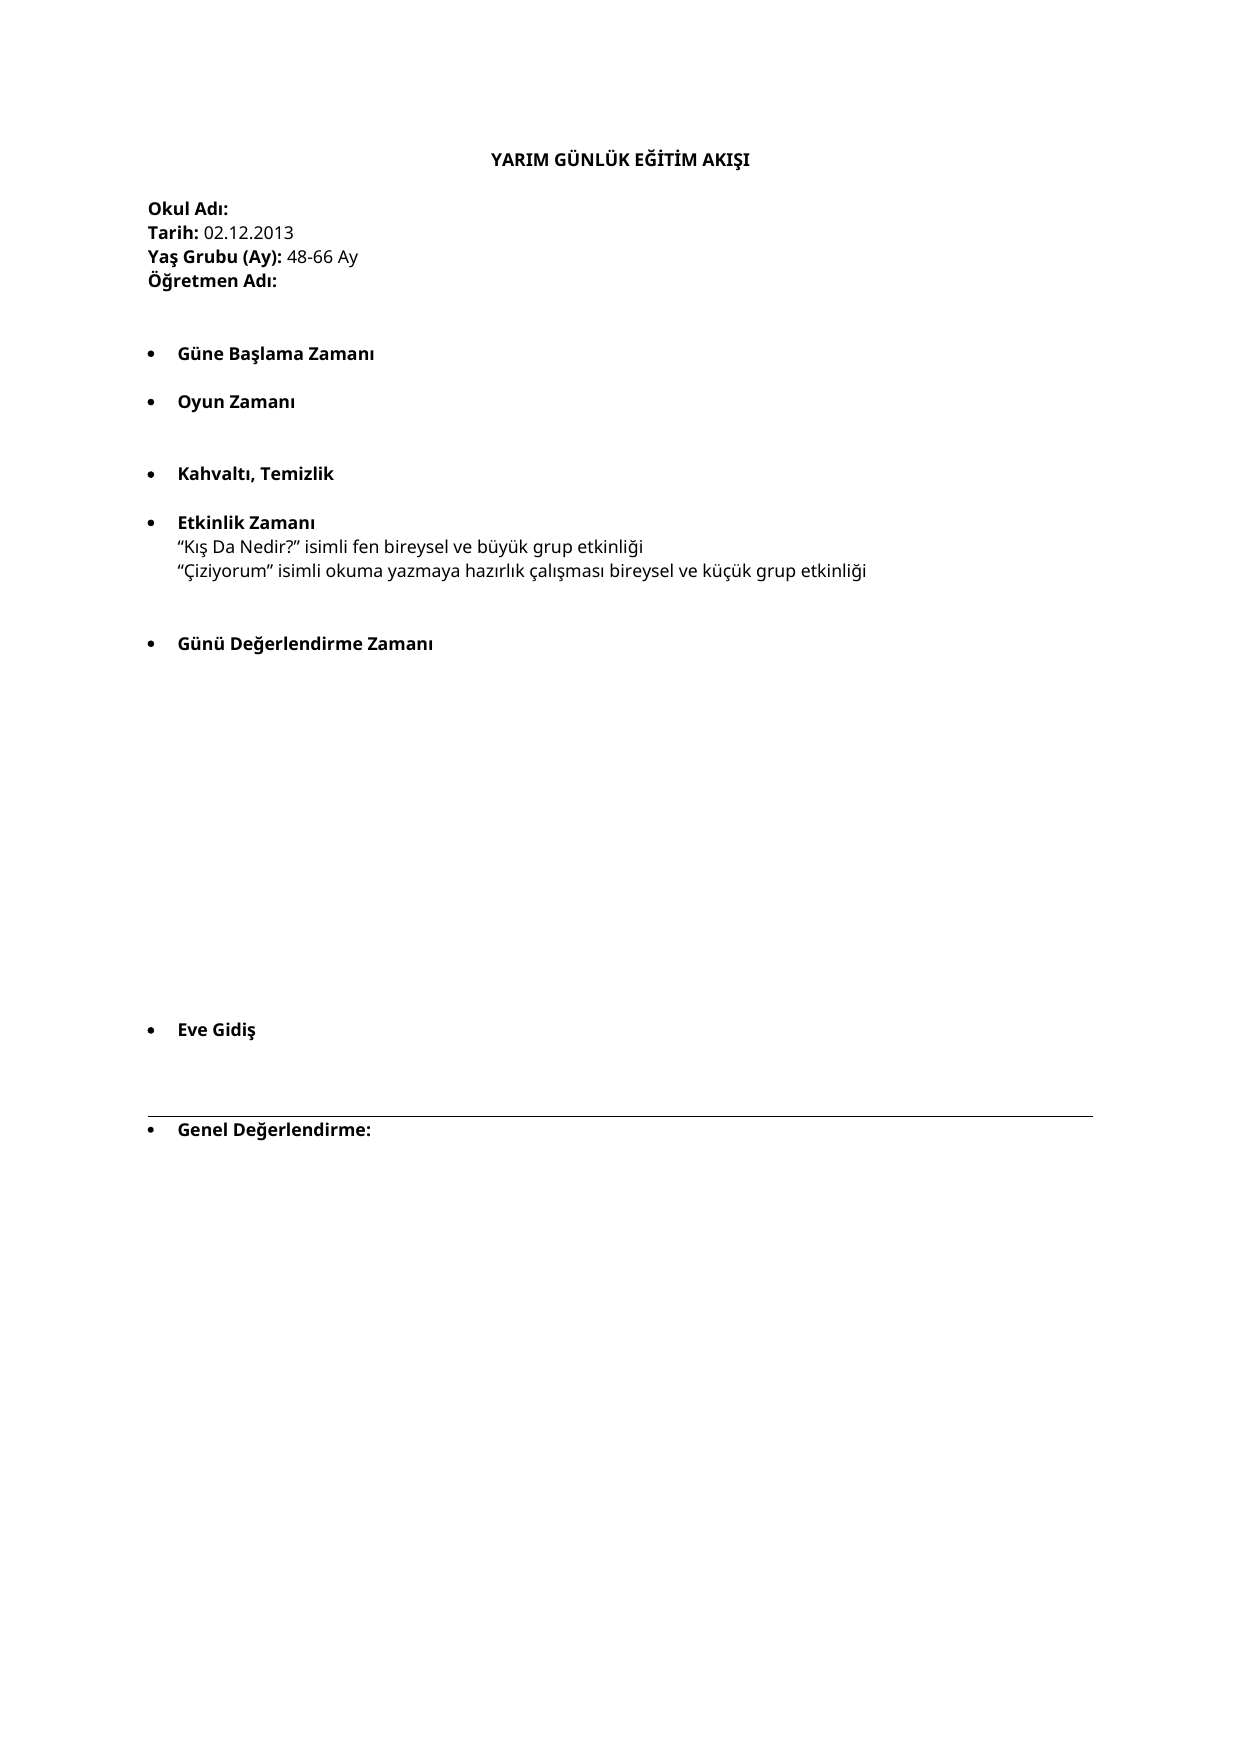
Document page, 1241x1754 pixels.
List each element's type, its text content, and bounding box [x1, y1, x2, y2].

text “Kış Da Nedir?” isimli fen bireysel ve büyük grup etkinliği [177, 534, 1093, 558]
text Öğretmen Adı: [148, 268, 1093, 293]
list Etkinlik Zamanı [148, 510, 1093, 534]
text YARIM GÜNLÜK EĞİTİM AKIŞI [148, 148, 1093, 172]
text Tarih: 02.12.2013 [148, 220, 1093, 244]
list Güne Başlama Zamanı [148, 341, 1093, 365]
list Günü Değerlendirme Zamanı [148, 631, 1093, 655]
list Oyun Zamanı [148, 389, 1093, 413]
text “Çiziyorum” isimli okuma yazmaya hazırlık çalışması bireysel ve küçük grup etkinliği [177, 558, 1093, 583]
text Okul Adı: [148, 196, 1093, 220]
list Kahvaltı, Temizlik [148, 462, 1093, 486]
text Yaş Grubu (Ay): 48-66 Ay [148, 244, 1093, 268]
list Eve Gidiş [148, 1018, 1093, 1042]
list Genel Değerlendirme: [148, 1117, 1093, 1142]
